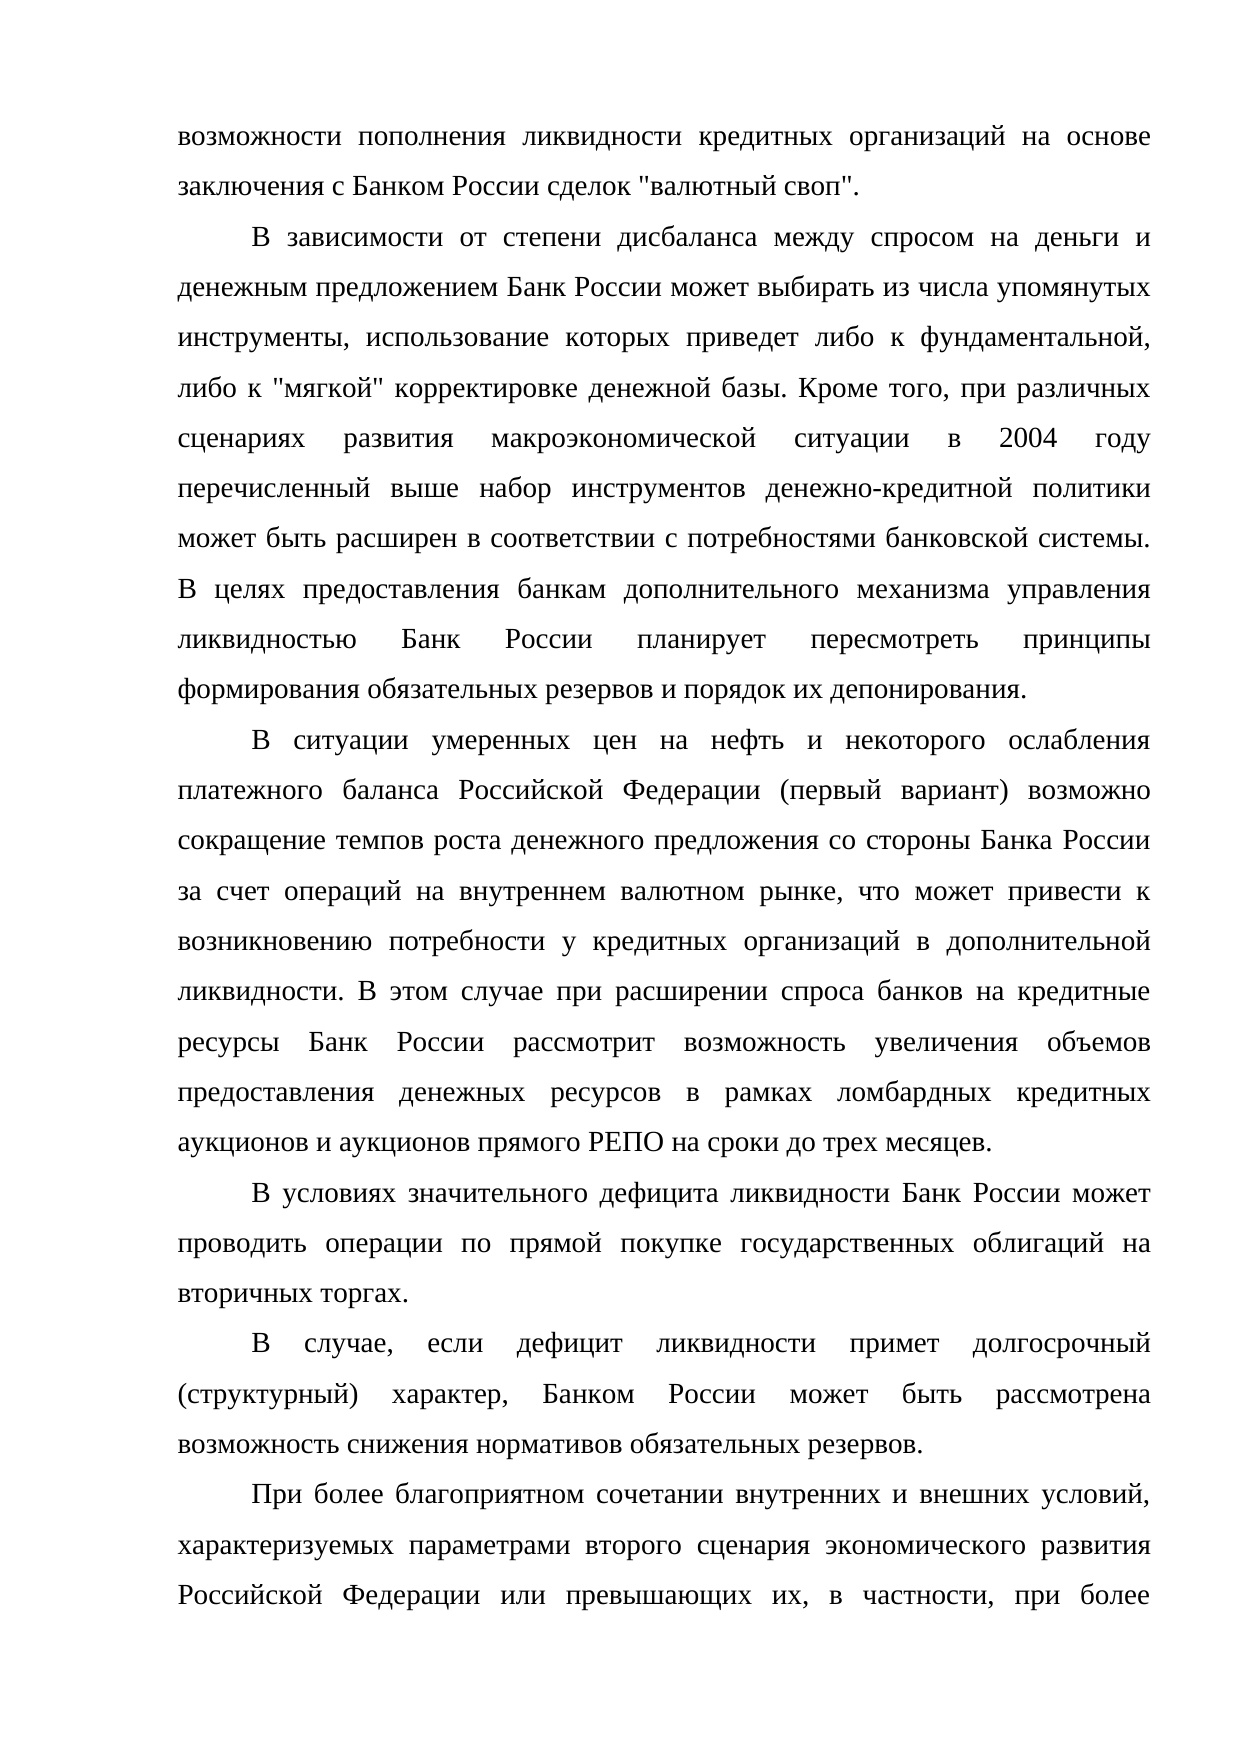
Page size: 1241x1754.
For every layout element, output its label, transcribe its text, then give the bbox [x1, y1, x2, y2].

text В ситуации умеренных цен на нефть и некоторого ослабления платежного баланса Российской Федерации (первый вариант) возможно сокращение темпов роста денежного предложения со стороны Банка России за счет операций на внутреннем валютном рынке, что может привести к возникновению потребности у кредитных организаций в дополнительной ликвидности. В этом случае при расширении спроса банков на кредитные ресурсы Банк России рассмотрит возможность увеличения объемов предоставления денежных ресурсов в рамках ломбардных кредитных аукционов и аукционов прямого РЕПО на сроки до трех месяцев. [177, 722, 1152, 1158]
text В случае, если дефицит ликвидности примет долгосрочный (структурный) характер, Банком России может быть рассмотрена возможность снижения нормативов обязательных резервов. [177, 1326, 1152, 1460]
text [177, 118, 1152, 202]
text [177, 1477, 1152, 1611]
text В условиях значительного дефицита ликвидности Банк России может проводить операции по прямой покупке государственных облигаций на вторичных торгах. [177, 1175, 1152, 1309]
text В зависимости от степени дисбаланса между спросом на деньги и денежным предложением Банк России может выбирать из числа упомянутых инструменты, использование которых приведет либо к фундаментальной, либо к "мягкой" корректировке денежной базы. Кроме того, при различных сценариях развития макроэкономической ситуации в 2004 году перечисленный выше набор инструментов денежно-кредитной политики может быть расширен в соответствии с потребностями банковской системы. В целях предоставления банкам дополнительного механизма управления ликвидностью Банк России планирует пересмотреть принципы формирования обязательных резервов и порядок их депонирования. [177, 219, 1152, 705]
